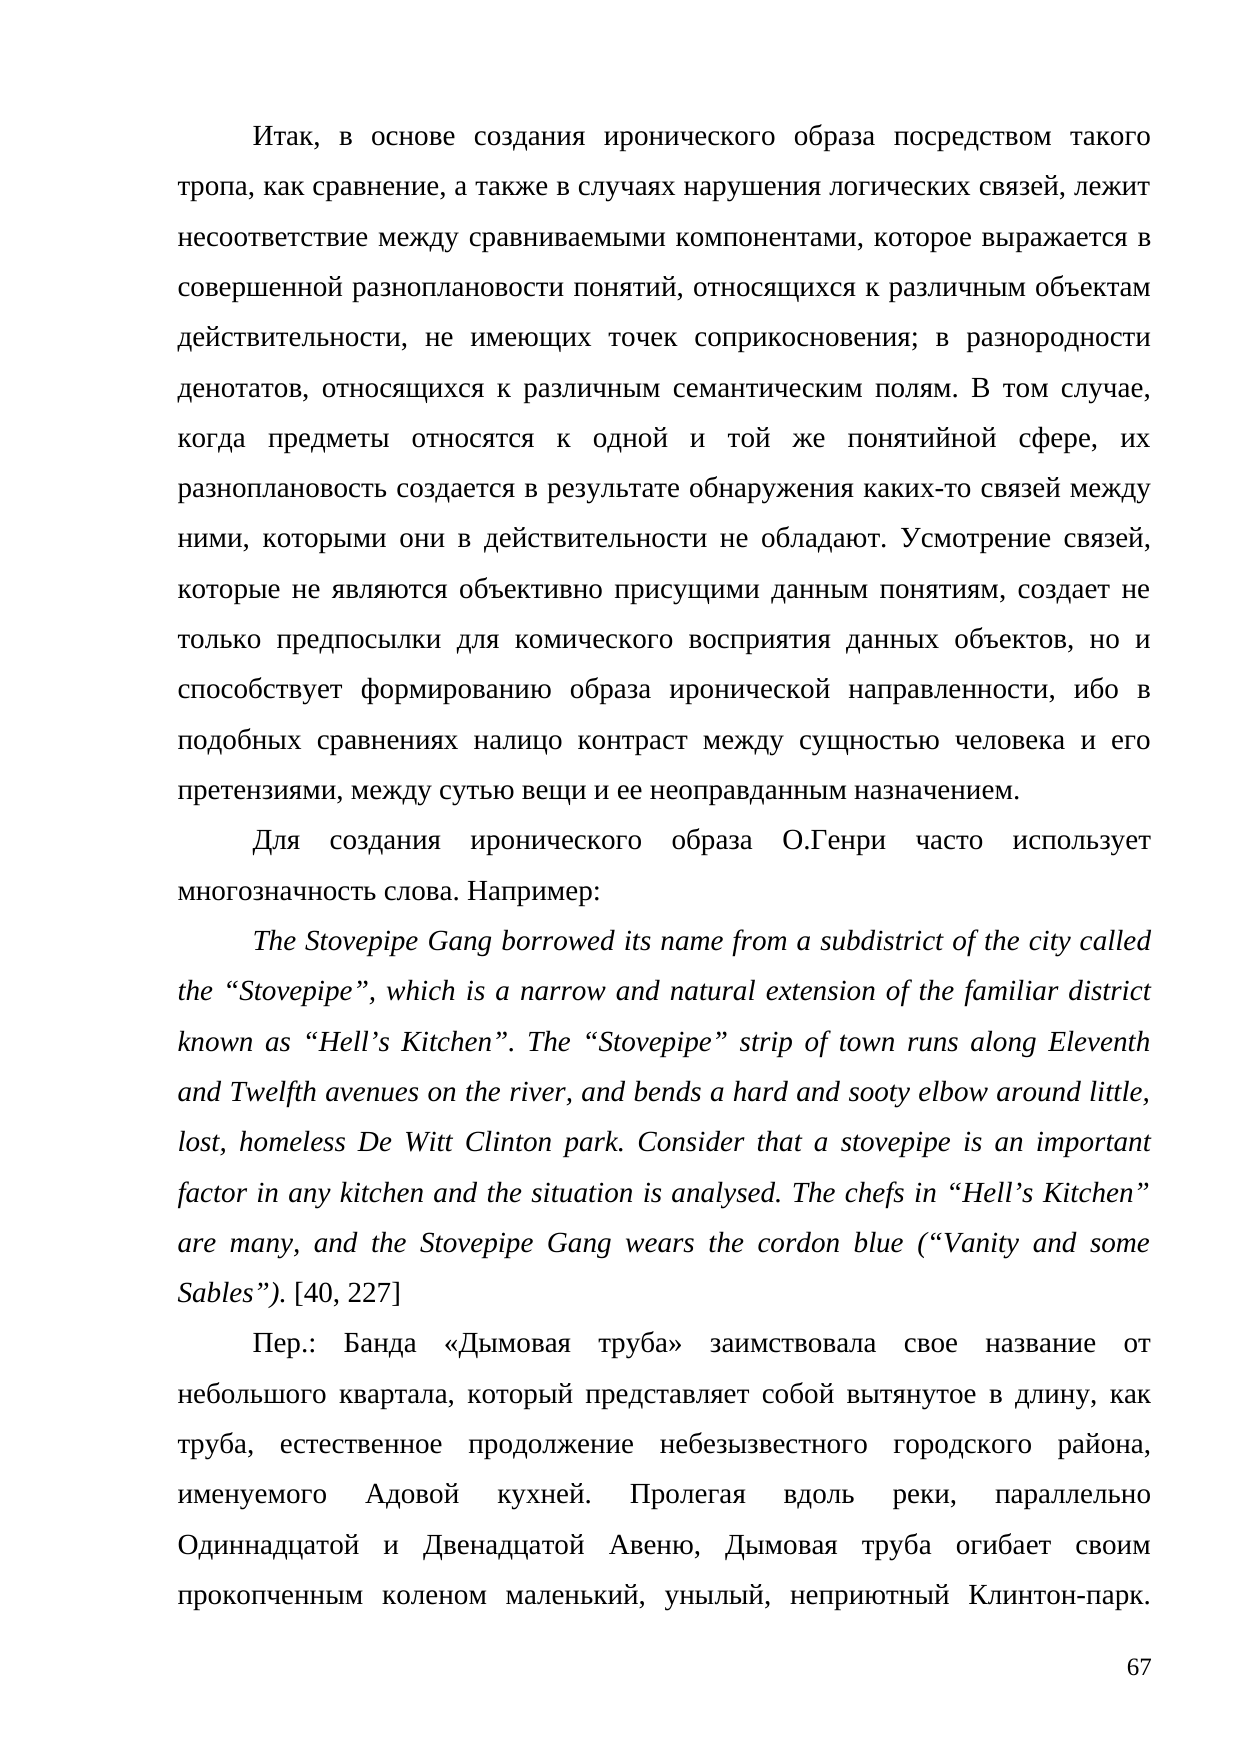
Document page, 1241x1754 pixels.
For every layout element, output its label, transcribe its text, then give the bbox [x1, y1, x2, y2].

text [177, 1326, 1152, 1611]
text Для создания иронического образа О.Генри часто использует многозначность слова. Например: [177, 822, 1152, 906]
text The Stovepipe Gang borrowed its name from a subdistrict of the city called the “Stovepipe”, which is a narrow and natural extension of the familiar district known as “Hell’s Kitchen”. The “Stovepipe” strip of town runs along Eleventh and Twelfth avenues on the river, and bends a hard and sooty elbow around little, lost, homeless De Witt Clinton park. Consider that a stovepipe is an important factor in any kitchen and the situation is analysed. The chefs in “Hell’s Kitchen” are many, and the Stovepipe Gang wears the cordon blue (“Vanity and some Sables”). [40, 227] [177, 923, 1152, 1309]
text Итак, в основе создания иронического образа посредством такого тропа, как сравнение, а также в случаях нарушения логических связей, лежит несоответствие между сравниваемыми компонентами, которое выражается в совершенной разноплановости понятий, относящихся к различным объектам действительности, не имеющих точек соприкосновения; в разнородности денотатов, относящихся к различным семантическим полям. В том случае, когда предметы относятся к одной и той же понятийной сфере, их разноплановость создается в результате обнаружения каких-то связей между ними, которыми они в действительности не обладают. Усмотрение связей, которые не являются объективно присущими данным понятиям, создает не только предпосылки для комического восприятия данных объектов, но и способствует формированию образа иронической направленности, ибо в подобных сравнениях налицо контраст между сущностью человека и его претензиями, между сутью вещи и ее неоправданным назначением. [177, 118, 1152, 806]
